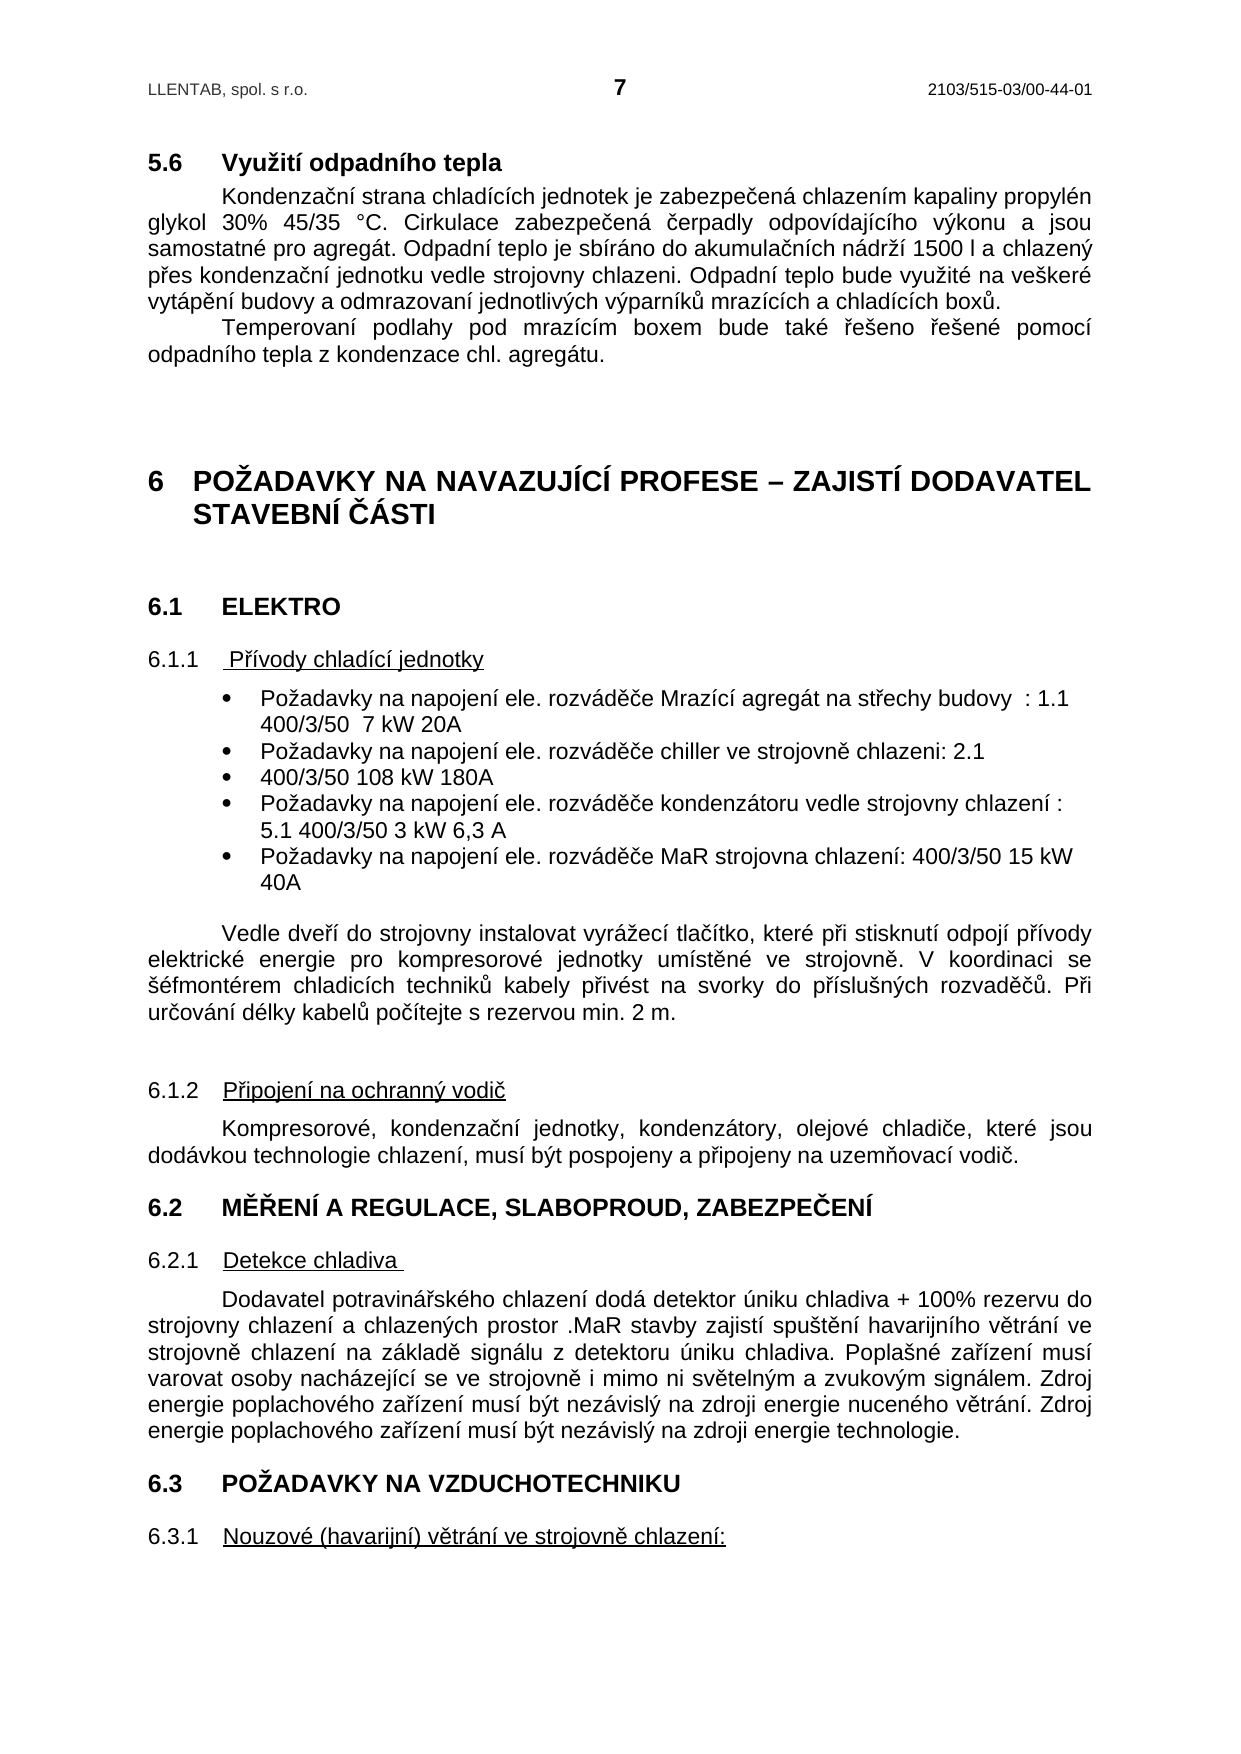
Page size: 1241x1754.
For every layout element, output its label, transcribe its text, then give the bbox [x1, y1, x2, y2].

subtitle MĚŘENÍ A REGULACE, SLABOPROUD, ZABEZPEČENÍ [148, 1193, 1093, 1222]
subtitle Přívody chladící jednotky [148, 646, 1093, 672]
list 400/3/50 108 kW 180A [223, 764, 1093, 790]
subtitle Nouzové (havarijní) větrání ve strojovně chlazení: [148, 1523, 1093, 1549]
text Kompresorové, kondenzační jednotky, kondenzátory, olejové chladiče, které jsou dodávkou technologie chlazení, musí být pospojeny a připojeny na uzemňovací vodič. [148, 1115, 1093, 1168]
list Požadavky na napojení ele. rozváděče Mrazící agregát na střechy budovy : 1.1 400/3/50 7 kW 20A [223, 685, 1093, 738]
text Temperovaní podlahy pod mrazícím boxem bude také řešeno řešené pomocí odpadního tepla z kondenzace chl. agregátu. [148, 314, 1093, 367]
text Vedle dveří do strojovny instalovat vyrážecí tlačítko, které při stisknutí odpojí přívody elektrické energie pro kompresorové jednotky umístěné ve strojovně. V koordinaci se šéfmontérem chladicích techniků kabely přivést na svorky do příslušných rozvaděčů. Při určování délky kabelů počítejte s rezervou min. 2 m. [148, 920, 1093, 1025]
subtitle Využití odpadního tepla [148, 148, 1093, 176]
subtitle POŽADAVKY NA NAVAZUJÍCÍ PROFESE – ZAJISTÍ DODAVATEL STAVEBNÍ ČÁSTI [148, 464, 1093, 531]
subtitle POŽADAVKY NA VZDUCHOTECHNIKU [148, 1469, 1093, 1498]
list Požadavky na napojení ele. rozváděče kondenzátoru vedle strojovny chlazení : 5.1 400/3/50 3 kW 6,3 A [223, 790, 1093, 843]
text Dodavatel potravinářského chlazení dodá detektor úniku chladiva + 100% rezervu do strojovny chlazení a chlazených prostor .MaR stavby zajistí spuštění havarijního větrání ve strojovně chlazení na základě signálu z detektoru úniku chladiva. Poplašné zařízení musí varovat osoby nacházející se ve strojovně i mimo ni světelným a zvukovým signálem. Zdroj energie poplachového zařízení musí být nezávislý na zdroji energie nuceného větrání. Zdroj energie poplachového zařízení musí být nezávislý na zdroji energie technologie. [148, 1286, 1093, 1444]
subtitle ELEKTRO [148, 592, 1093, 621]
list Požadavky na napojení ele. rozváděče chiller ve strojovně chlazeni: 2.1 [223, 738, 1093, 764]
list Požadavky na napojení ele. rozváděče MaR strojovna chlazení: 400/3/50 15 kW 40A [223, 843, 1093, 896]
subtitle Připojení na ochranný vodič [148, 1077, 1093, 1103]
text Kondenzační strana chladících jednotek je zabezpečená chlazením kapaliny propylén glykol 30% 45/35 °C. Cirkulace zabezpečená čerpadly odpovídajícího výkonu a jsou samostatné pro agregát. Odpadní teplo je sbíráno do akumulačních nádrží 1500 l a chlazený přes kondenzační jednotku vedle strojovny chlazeni. Odpadní teplo bude využité na veškeré vytápění budovy a odmrazovaní jednotlivých výparníků mrazících a chladících boxů. [148, 183, 1093, 314]
subtitle Detekce chladiva [148, 1247, 1093, 1273]
